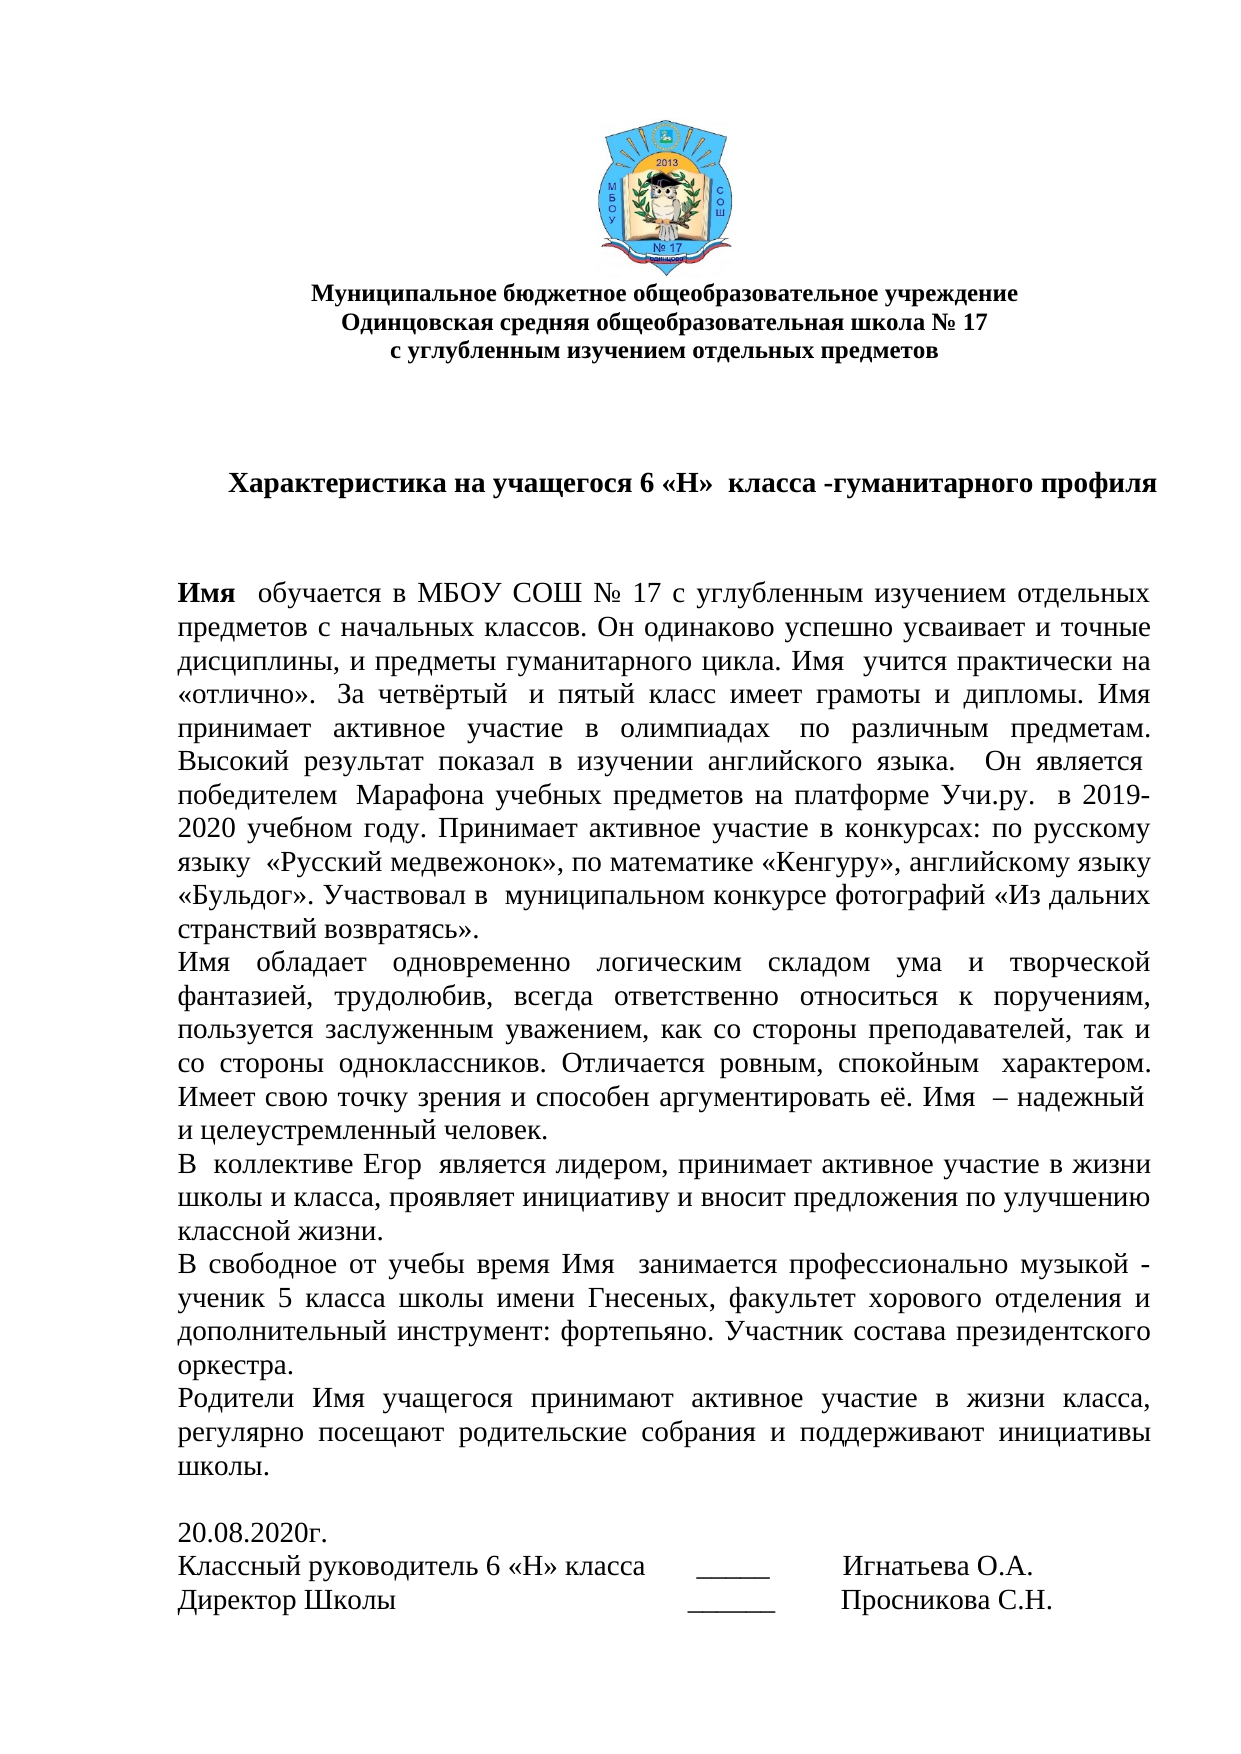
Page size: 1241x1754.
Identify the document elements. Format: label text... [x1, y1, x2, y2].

text В коллективе Егор является лидером, принимает активное участие в жизни школы и класса, проявляет инициативу и вносит предложения по улучшению классной жизни. [177, 1146, 1152, 1246]
text Муниципальное бюджетное общеобразовательное учреждение [177, 278, 1152, 307]
text Имя обучается в МБОУ СОШ № 17 с углубленным изучением отдельных предметов с начальных классов. Он одинаково успешно усваивает и точные дисциплины, и предметы гуманитарного цикла. Имя учится практически на «отлично». За четвёртый и пятый класс имеет грамоты и дипломы. Имя принимает активное участие в олимпиадах по различным предметам. Высокий результат показал в изучении английского языка. Он является победителем Марафона учебных предметов на платформе Учи.ру. в 2019-2020 учебном году. Принимает активное участие в конкурсах: по русскому языку «Русский медвежонок», по математике «Кенгуру», английскому языку «Бульдог». Участвовал в муниципальном конкурсе фотографий «Из дальних странствий возвратясь». [177, 576, 1152, 944]
text 20.08.2020г. [177, 1515, 1152, 1548]
text Характеристика на учащегося 6 «Н» класса -гуманитарного профиля [177, 465, 1208, 498]
picture [596, 118, 733, 278]
text Родители Имя учащегося принимают активное участие в жизни класса, регулярно посещают родительские собрания и поддерживают инициативы школы. [177, 1381, 1152, 1481]
text с углубленным изучением отдельных предметов [177, 336, 1152, 364]
text В свободное от учебы время Имя занимается профессионально музыкой - ученик 5 класса школы имени Гнесеных, факультет хорового отделения и дополнительный инструмент: фортепьяно. Участник состава президентского оркестра. [177, 1246, 1152, 1381]
text Одинцовская средняя общеобразовательная школа № 17 [177, 307, 1152, 336]
text Директор Школы ______ Просникова С.Н. [177, 1582, 1152, 1615]
text Имя обладает одновременно логическим складом ума и творческой фантазией, трудолюбив, всегда ответственно относиться к поручениям, пользуется заслуженным уважением, как со стороны преподавателей, так и со стороны одноклассников. Отличается ровным, спокойным характером. Имеет свою точку зрения и способен аргументировать её. Имя – надежный и целеустремленный человек. [177, 944, 1152, 1146]
text Классный руководитель 6 «Н» класса _____ Игнатьева О.А. [177, 1548, 1152, 1582]
